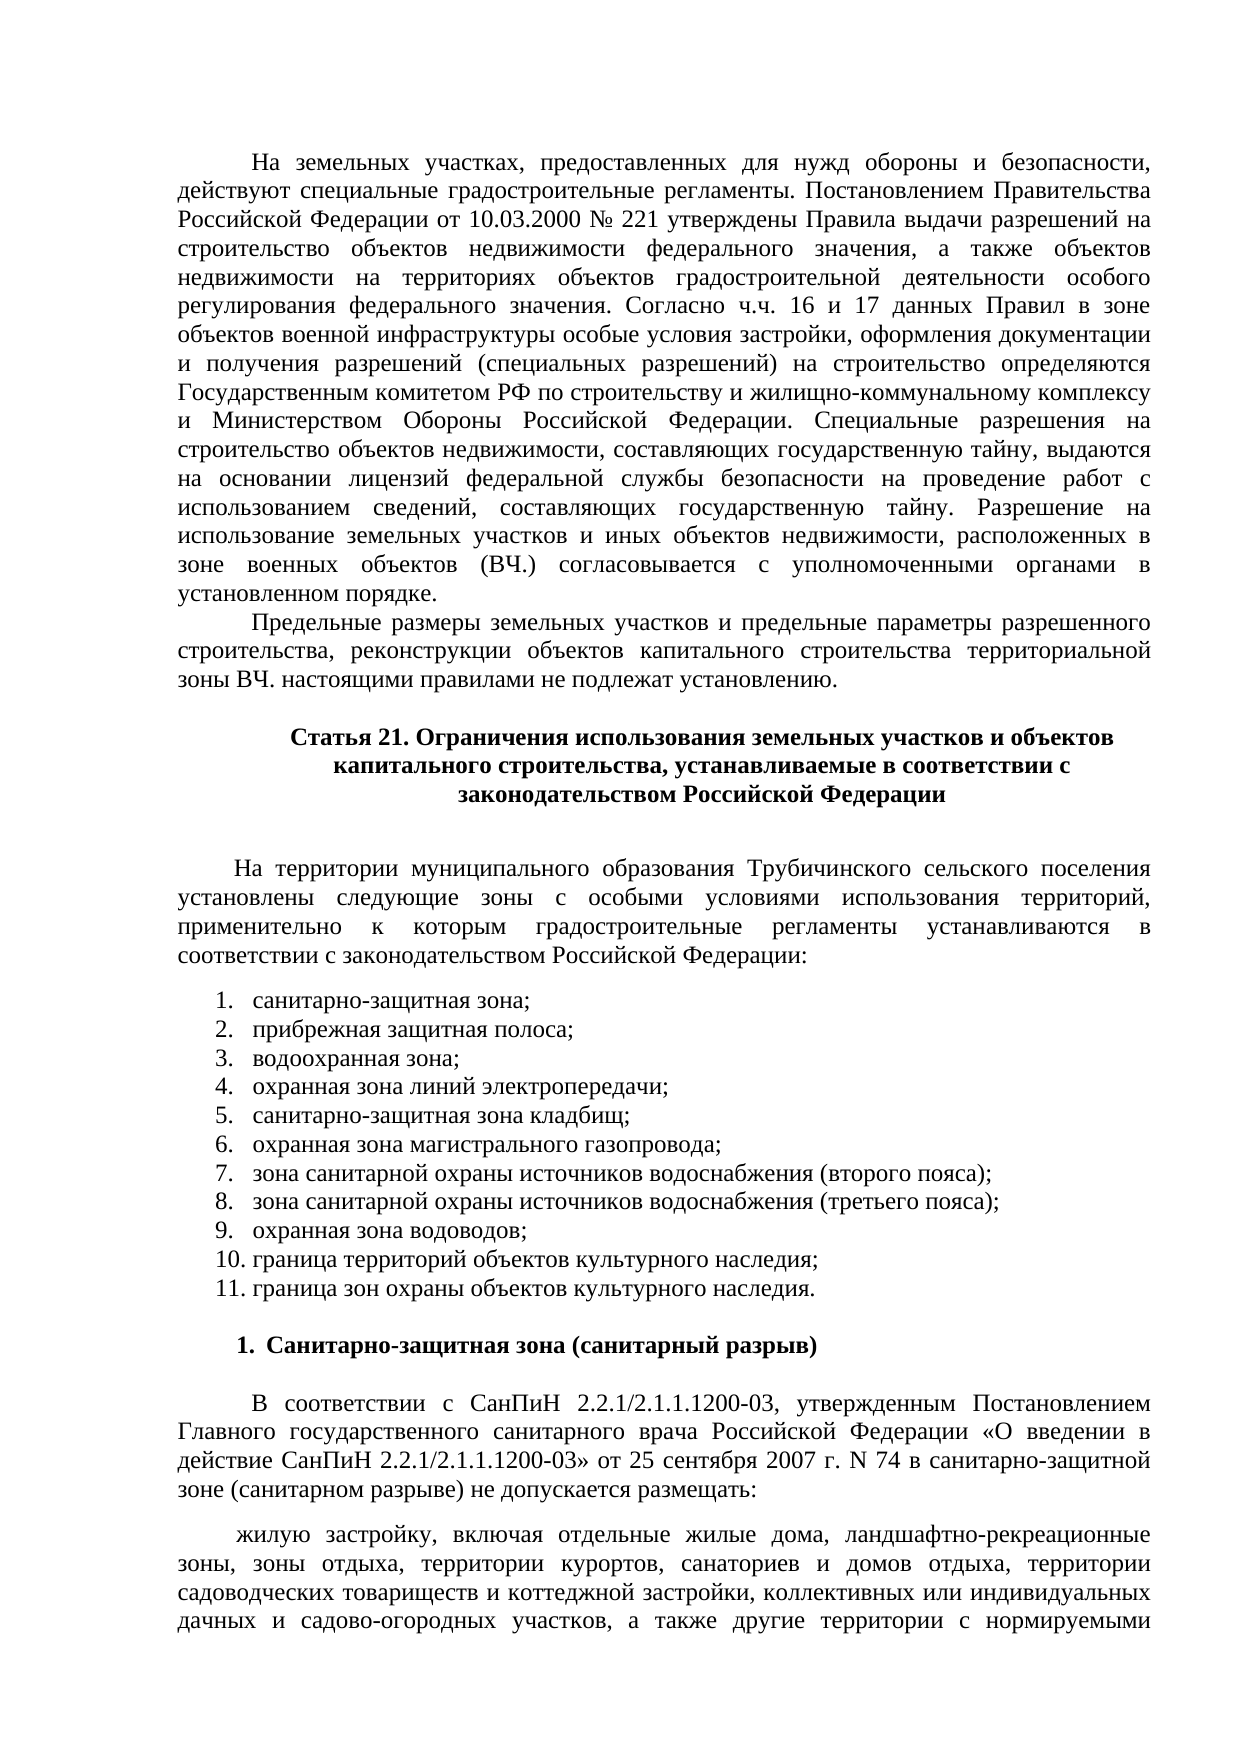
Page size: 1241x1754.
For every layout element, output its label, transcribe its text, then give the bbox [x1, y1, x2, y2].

text Предельные размеры земельных участков и предельные параметры разрешенного строительства, реконструкции объектов капитального строительства территориальной зоны ВЧ. настоящими правилами не подлежат установлению. [177, 607, 1152, 693]
list водоохранная зона; [215, 1043, 1152, 1071]
list зона санитарной охраны источников водоснабжения (второго пояса); [215, 1158, 1152, 1186]
list На земельных участках, предоставленных для нужд обороны и безопасности, действуют специальные градостроительные регламенты. Постановлением Правительства Российской Федерации от 10.03.2000 № 221 утверждены Правила выдачи разрешений на строительство объектов недвижимости федерального значения, а также объектов недвижимости на территориях объектов градостроительной деятельности особого регулирования федерального значения. Согласно ч.ч. 16 и 17 данных Правил в зоне объектов военной инфраструктуры особые условия застройки, оформления документации и получения разрешений (специальных разрешений) на строительство определяются Государственным комитетом РФ по строительству и жилищно-коммунальному комплексу и Министерством Обороны Российской Федерации. Специальные разрешения на строительство объектов недвижимости, составляющих государственную тайну, выдаются на основании лицензий федеральной службы безопасности на проведение работ с использованием сведений, составляющих государственную тайну. Разрешение на использование земельных участков и иных объектов недвижимости, расположенных в зоне военных объектов (ВЧ.) согласовывается с уполномоченными органами в установленном порядке. [177, 147, 1152, 607]
subtitle Статья 21. Ограничения использования земельных участков и объектов капитального строительства, устанавливаемые в соответствии с законодательством Российской Федерации [252, 722, 1152, 808]
list санитарно-защитная зона; [215, 985, 1152, 1014]
list граница зон охраны объектов культурного наследия. [215, 1273, 1152, 1301]
list охранная зона водоводов; [215, 1215, 1152, 1244]
list граница территорий объектов культурного наследия; [215, 1244, 1152, 1273]
list охранная зона линий электропередачи; [215, 1071, 1152, 1100]
list зона санитарной охраны источников водоснабжения (третьего пояса); [215, 1186, 1152, 1215]
list охранная зона магистрального газопровода; [215, 1129, 1152, 1158]
list прибрежная защитная полоса; [215, 1014, 1152, 1043]
text На территории муниципального образования Трубичинского сельского поселения установлены следующие зоны с особыми условиями использования территорий, применительно к которым градостроительные регламенты устанавливаются в соответствии с законодательством Российской Федерации: [177, 853, 1152, 968]
list санитарно-защитная зона кладбищ; [215, 1100, 1152, 1129]
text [177, 1519, 1152, 1634]
list Санитарно-защитная зона (санитарный разрыв) [177, 1330, 1152, 1359]
text В соответствии с СанПиН 2.2.1/2.1.1.1200-03, утвержденным Постановлением Главного государственного санитарного врача Российской Федерации «О введении в действие СанПиН 2.2.1/2.1.1.1200-03» от 25 сентября 2007 г. N 74 в санитарно-защитной зоне (санитарном разрыве) не допускается размещать: [177, 1388, 1152, 1503]
